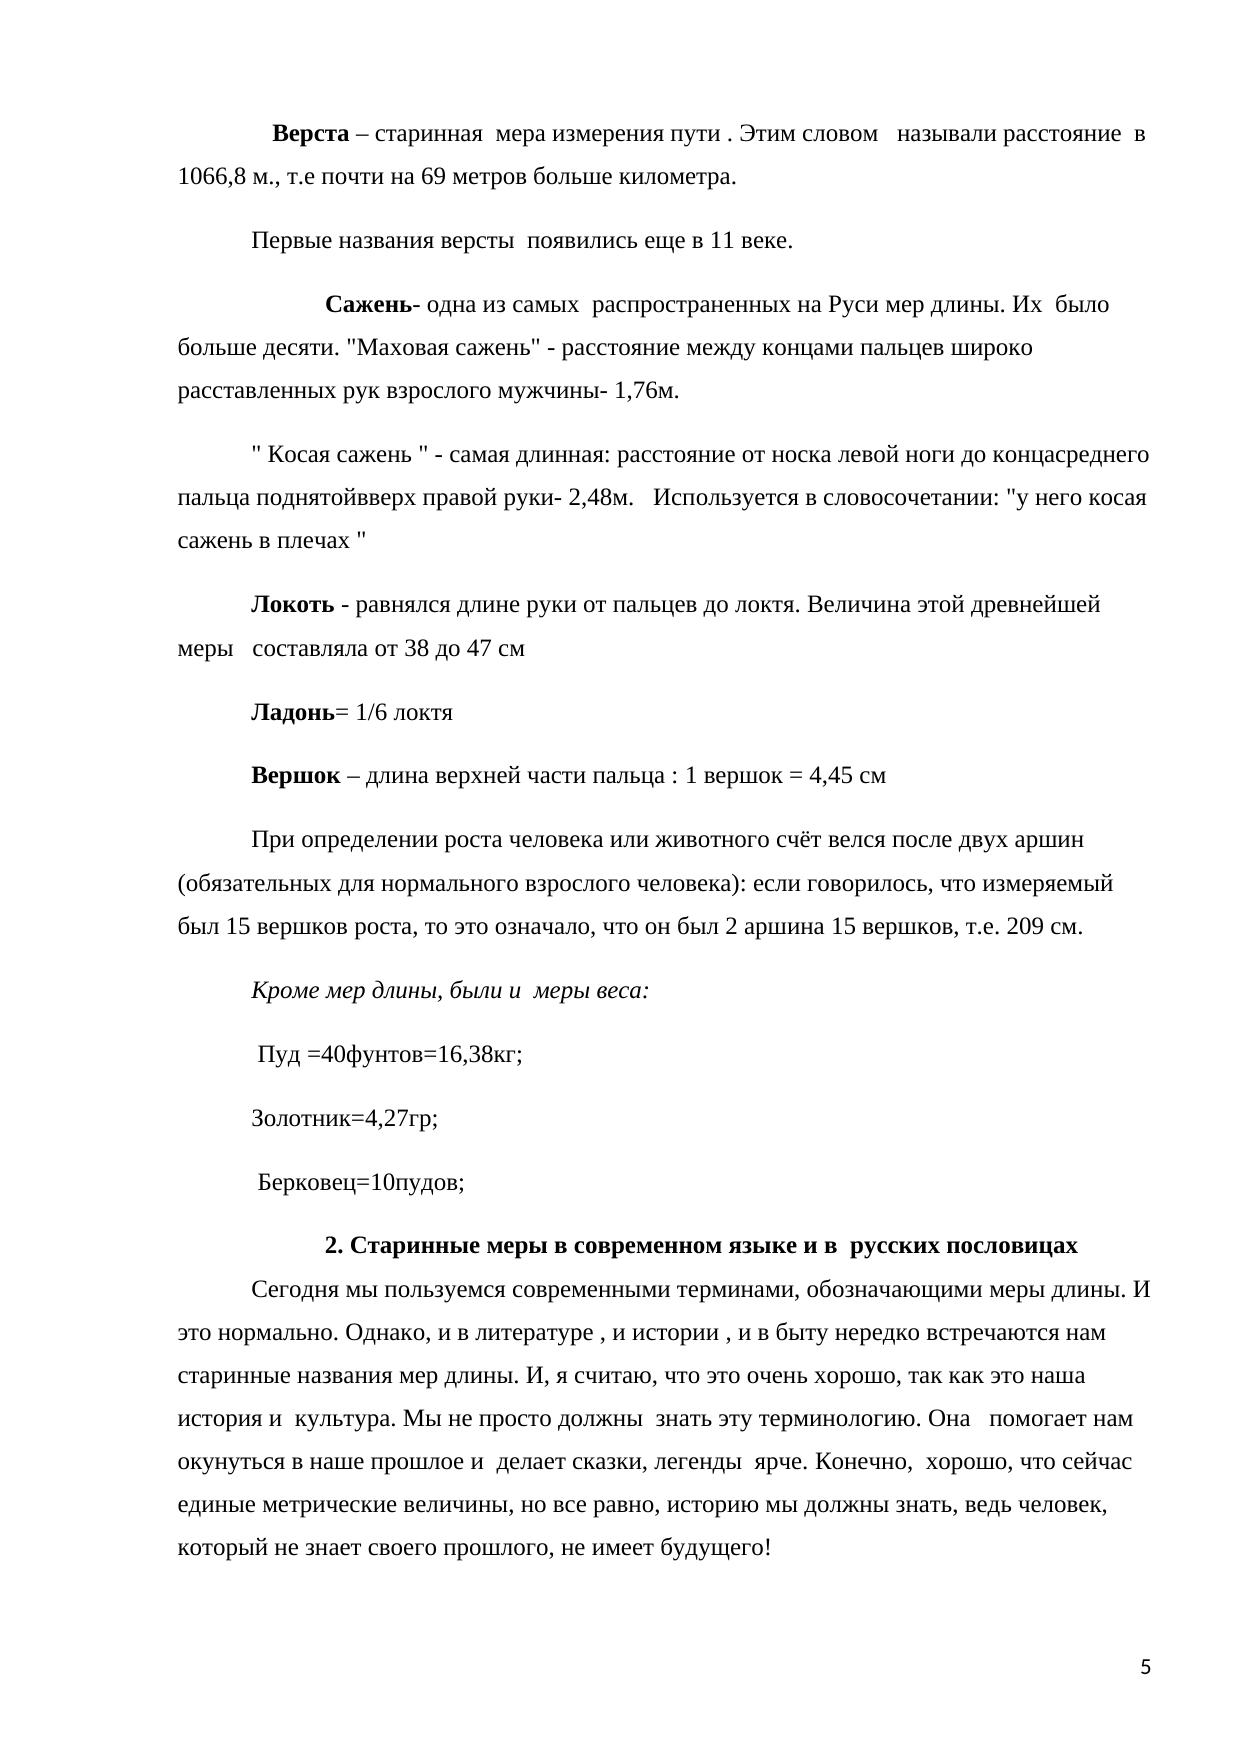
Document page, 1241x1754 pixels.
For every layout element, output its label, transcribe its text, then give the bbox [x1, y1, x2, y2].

text Кроме мер длины, были и меры веса: [177, 975, 1152, 1003]
text При определении роста человека или животного счёт велся после двух аршин (обязательных для нормального взрослого человека): если говорилось, что измеряемый был 15 вершков роста, то это означало, что он был 2 аршина 15 вершков, т.е. 209 см. [177, 824, 1152, 939]
text " Косая сажень " - самая длинная: расстояние от носка левой ноги до концасреднего пальца поднятойвверх правой руки- 2,48м. Используется в словосочетании: "у него косая сажень в плечах " [177, 439, 1152, 554]
text 2. Старинные меры в современном языке и в русских пословицах [177, 1231, 1152, 1259]
text Вершок – длина верхней части пальца : 1 вершок = 4,45 см [177, 761, 1152, 789]
text Пуд =40фунтов=16,38кг; [177, 1039, 1152, 1067]
text Берковец=10пудов; [177, 1167, 1152, 1195]
text Верста – старинная мера измерения пути . Этим словом называли расстояние в 1066,8 м., т.е почти на 69 метров больше километра. [177, 118, 1152, 190]
text Сажень- одна из самых распространенных на Руси мер длины. Их было больше десяти. "Маховая сажень" - расстояние между концами пальцев широко расставленных рук взрослого мужчины- 1,76м. [177, 289, 1152, 404]
text Сегодня мы пользуемся современными терминами, обозначающими меры длины. И это нормально. Однако, и в литературе , и истории , и в быту нередко встречаются нам старинные названия мер длины. И, я считаю, что это очень хорошо, так как это наша история и культура. Мы не просто должны знать эту терминологию. Она помогает нам окунуться в наше прошлое и делает сказки, легенды ярче. Конечно, хорошо, что сейчас единые метрические величины, но все равно, историю мы должны знать, ведь человек, который не знает своего прошлого, не имеет будущего! [177, 1274, 1152, 1561]
text Локоть - равнялся длине руки от пальцев до локтя. Величина этой древнейшей меры составляла от 38 до 47 см [177, 589, 1152, 661]
text Золотник=4,27гр; [177, 1103, 1152, 1131]
text Первые названия версты появились еще в 11 веке. [177, 225, 1152, 254]
text Ладонь= 1/6 локтя [177, 697, 1152, 725]
